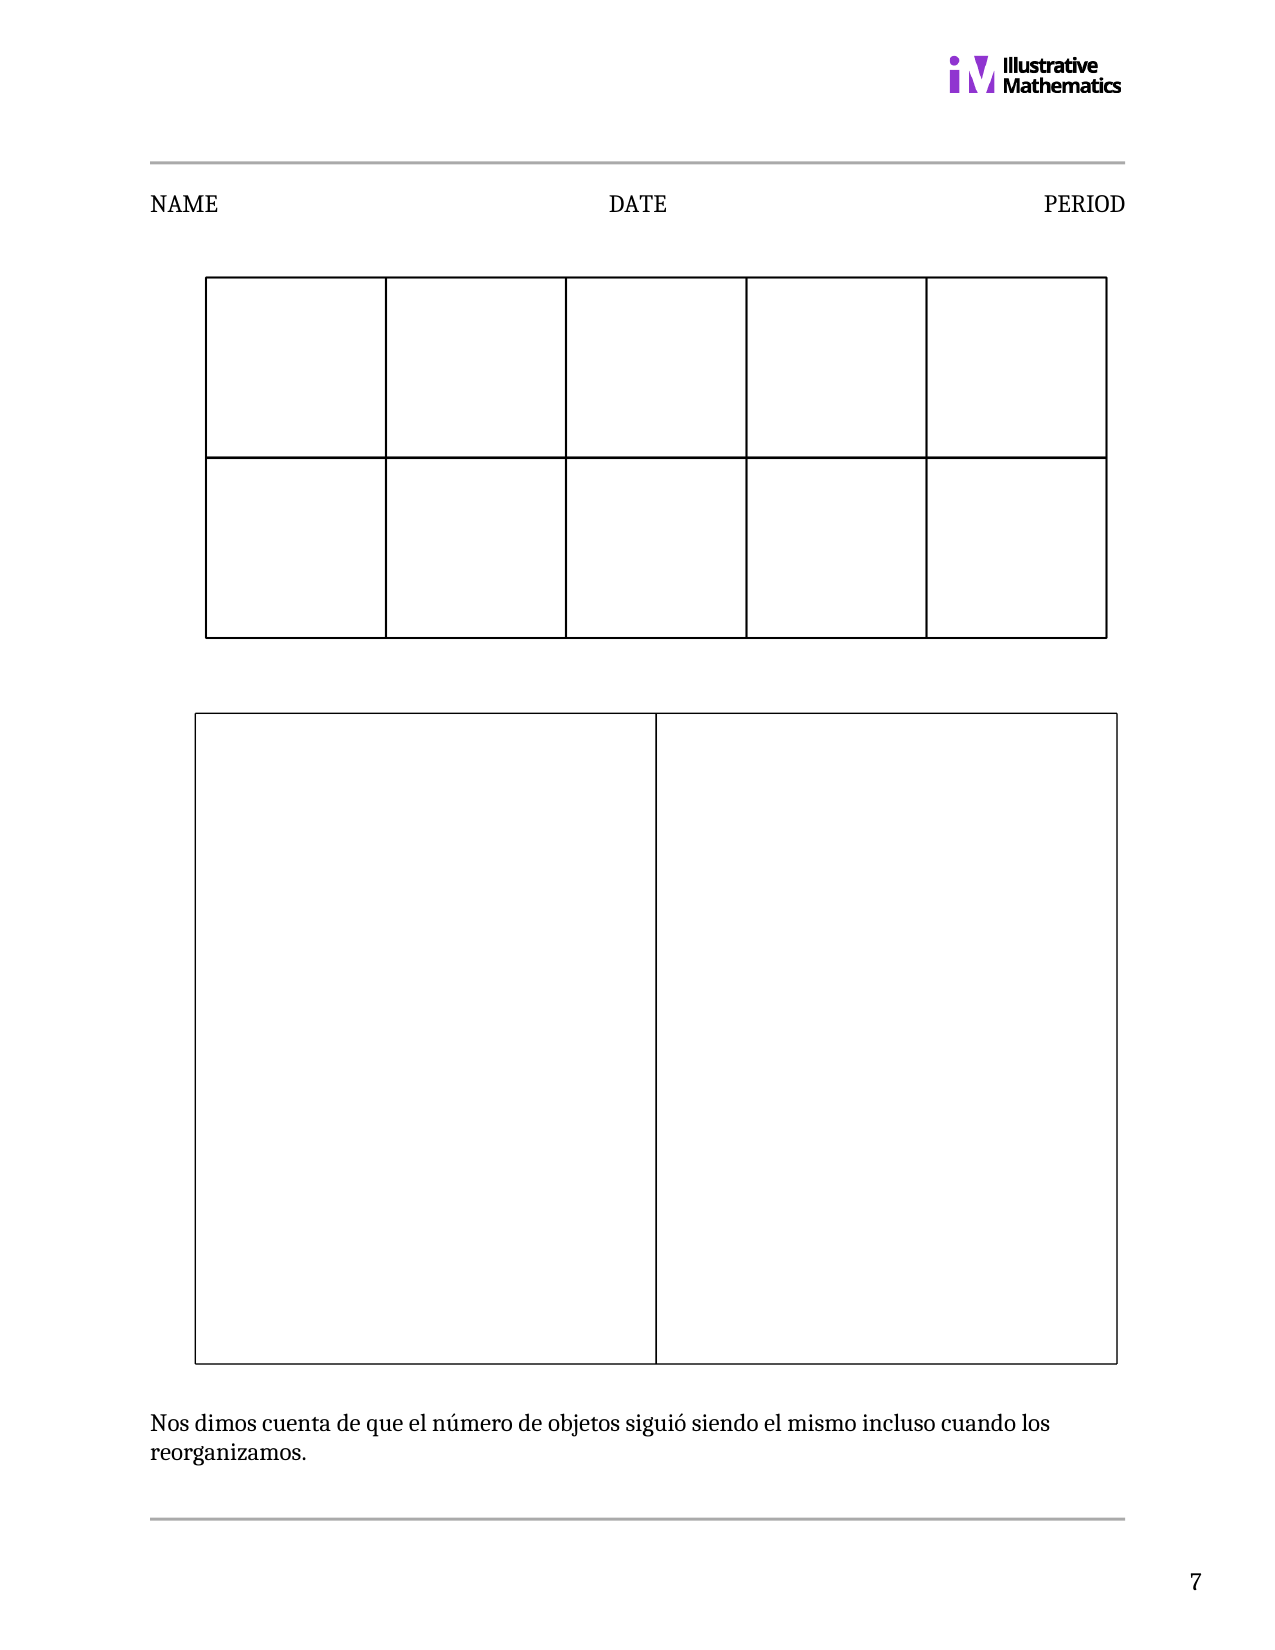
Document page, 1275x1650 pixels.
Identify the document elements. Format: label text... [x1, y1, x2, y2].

text Nos dimos cuenta de que el número de objetos siguió siendo el mismo incluso cuando los reorganizamos. [150, 1409, 1125, 1467]
picture [168, 686, 1144, 1391]
picture [949, 55, 1121, 93]
picture [168, 247, 1144, 668]
